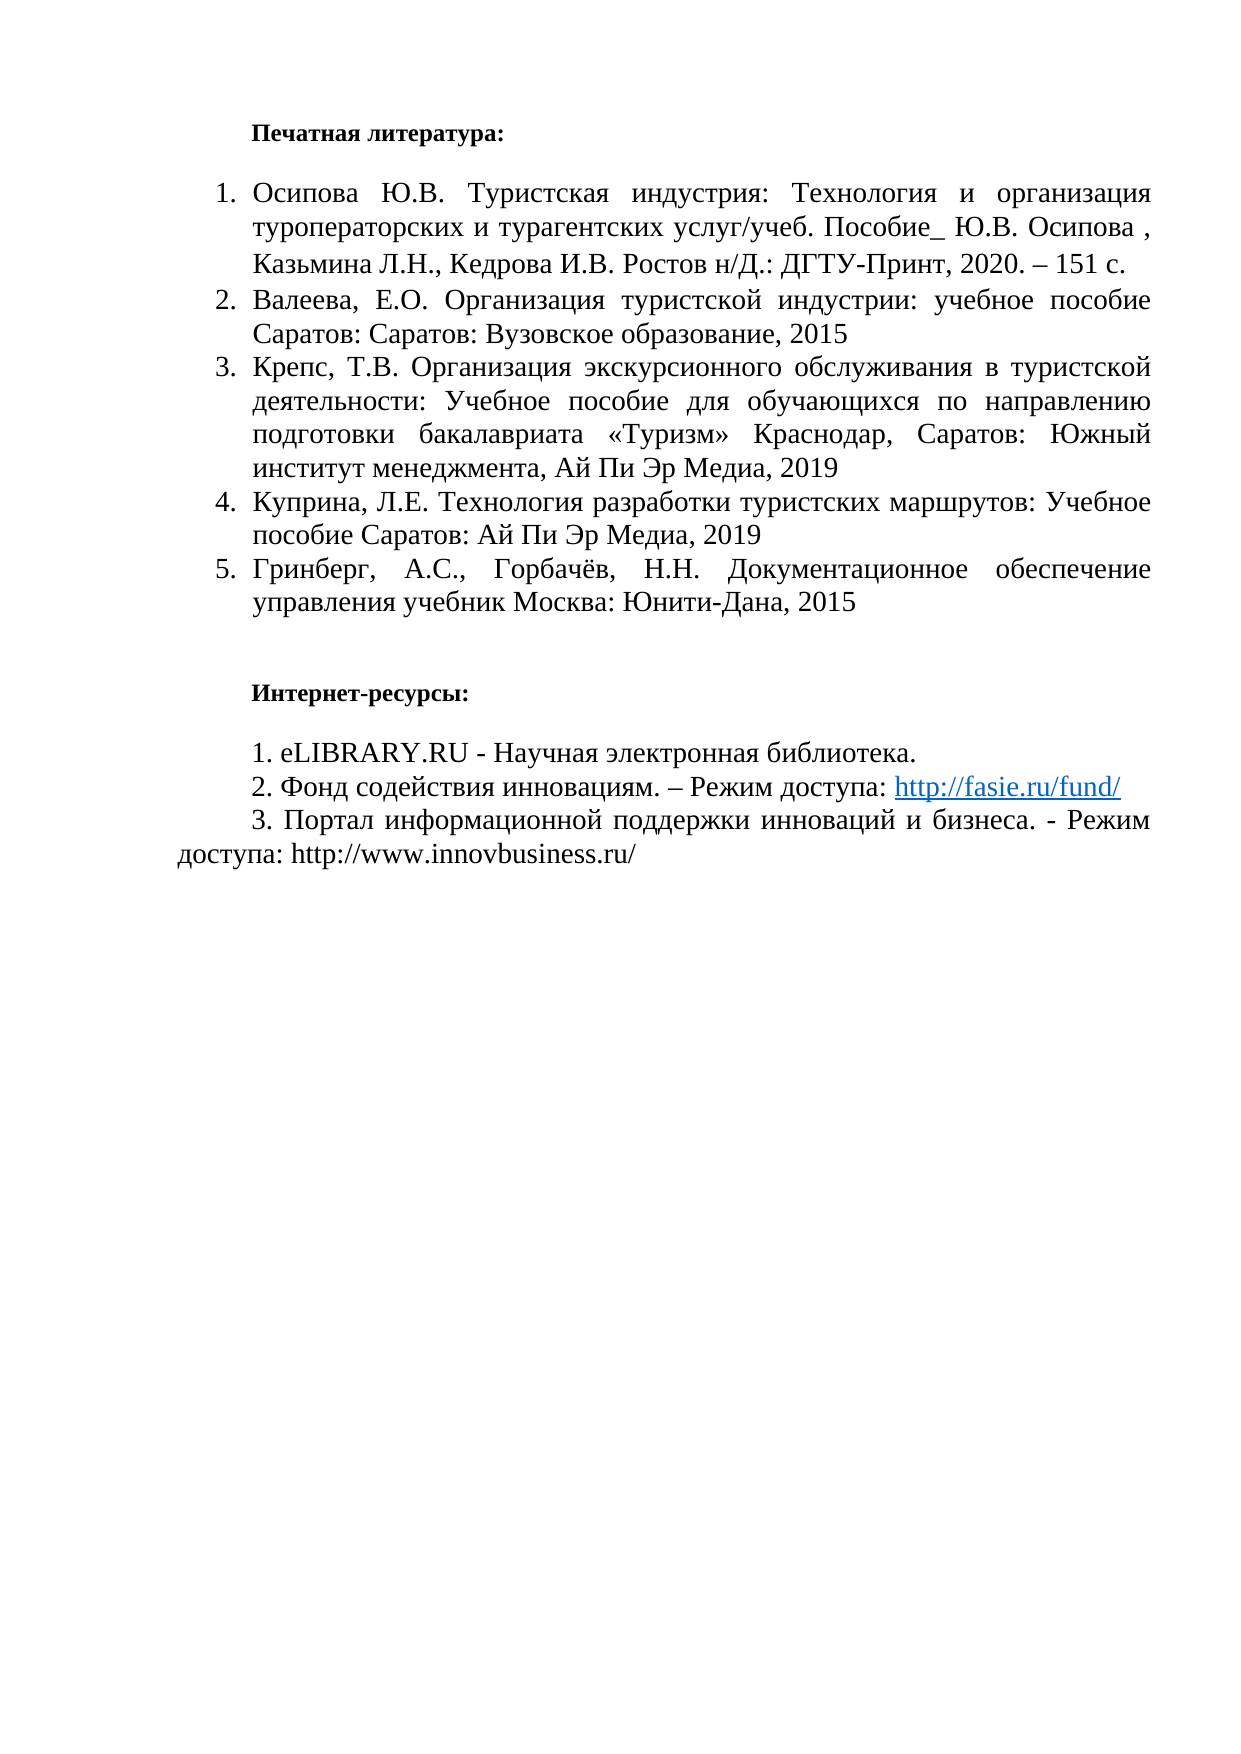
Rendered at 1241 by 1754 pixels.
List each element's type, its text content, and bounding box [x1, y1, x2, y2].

list Валеева, Е.О. Организация туристской индустрии: учебное пособие Саратов: Саратов: Вузовское образование, 2015 [215, 282, 1152, 349]
list Куприна, Л.Е. Технология разработки туристских маршрутов: Учебное пособие Саратов: Ай Пи Эр Медиа, 2019 [215, 484, 1152, 551]
text 2. Фонд содействия инновациям. – Режим доступа: http://fasie.ru/fund/ [177, 769, 1152, 802]
text Печатная литература: [177, 118, 1152, 147]
text 3. Портал информационной поддержки инноваций и бизнеса. - Режим доступа: http://www.innovbusiness.ru/ [177, 802, 1152, 869]
list Осипова Ю.В. Туристская индустрия: Технология и организация туроператорских и турагентских услуг/учеб. Пособие_ Ю.В. Осипова , Казьмина Л.Н., Кедрова И.В. Ростов н/Д.: ДГТУ-Принт, 2020. – 151 с. [215, 176, 1152, 282]
text 1. eLIBRARY.RU - Научная электронная библиотека. [177, 735, 1152, 769]
text Интернет-ресурсы: [177, 678, 1152, 707]
list Гринберг, А.С., Горбачёв, Н.Н. Документационное обеспечение управления учебник Москва: Юнити-Дана, 2015 [215, 551, 1152, 618]
list Крепс, Т.В. Организация экскурсионного обслуживания в туристской деятельности: Учебное пособие для обучающихся по направлению подготовки бакалавриата «Туризм» Краснодар, Саратов: Южный институт менеджмента, Ай Пи Эр Медиа, 2019 [215, 349, 1152, 484]
